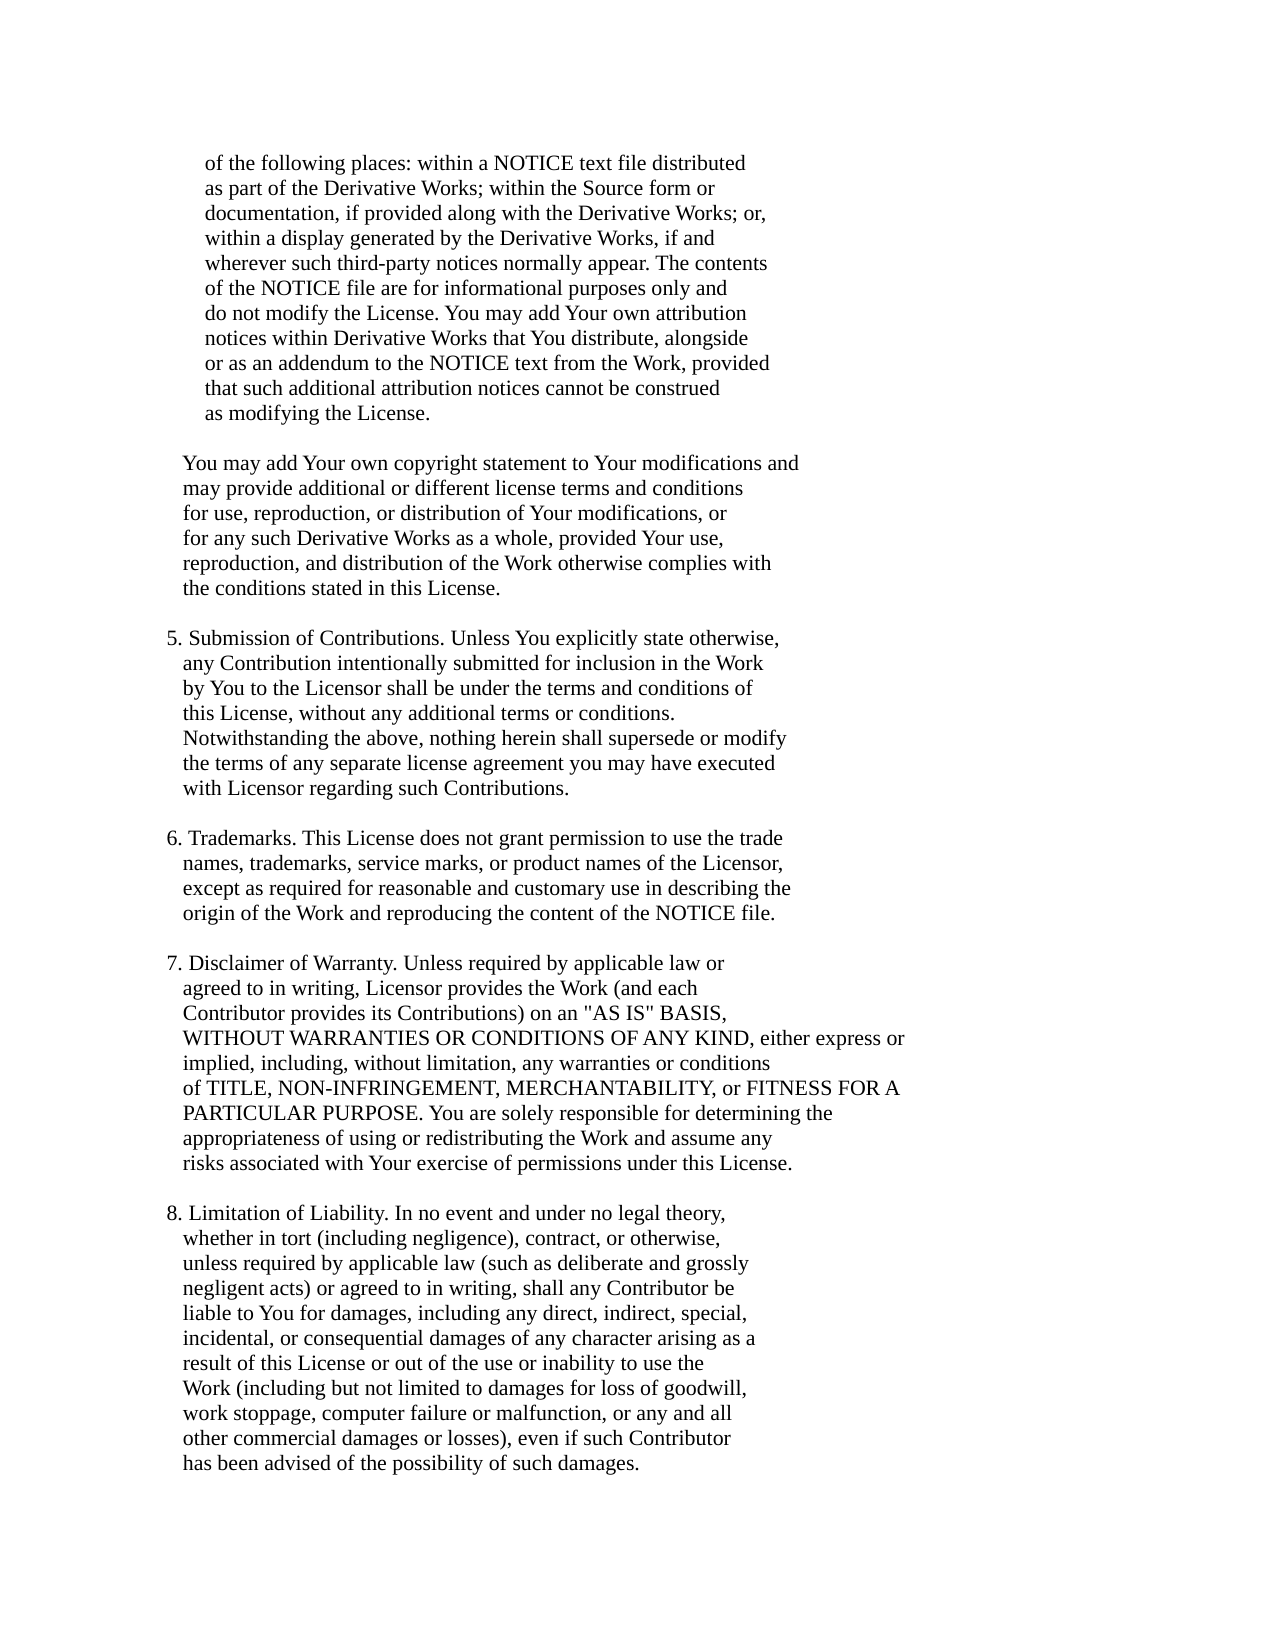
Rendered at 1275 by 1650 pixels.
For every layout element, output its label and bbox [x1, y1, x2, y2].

text [150, 150, 1125, 1500]
